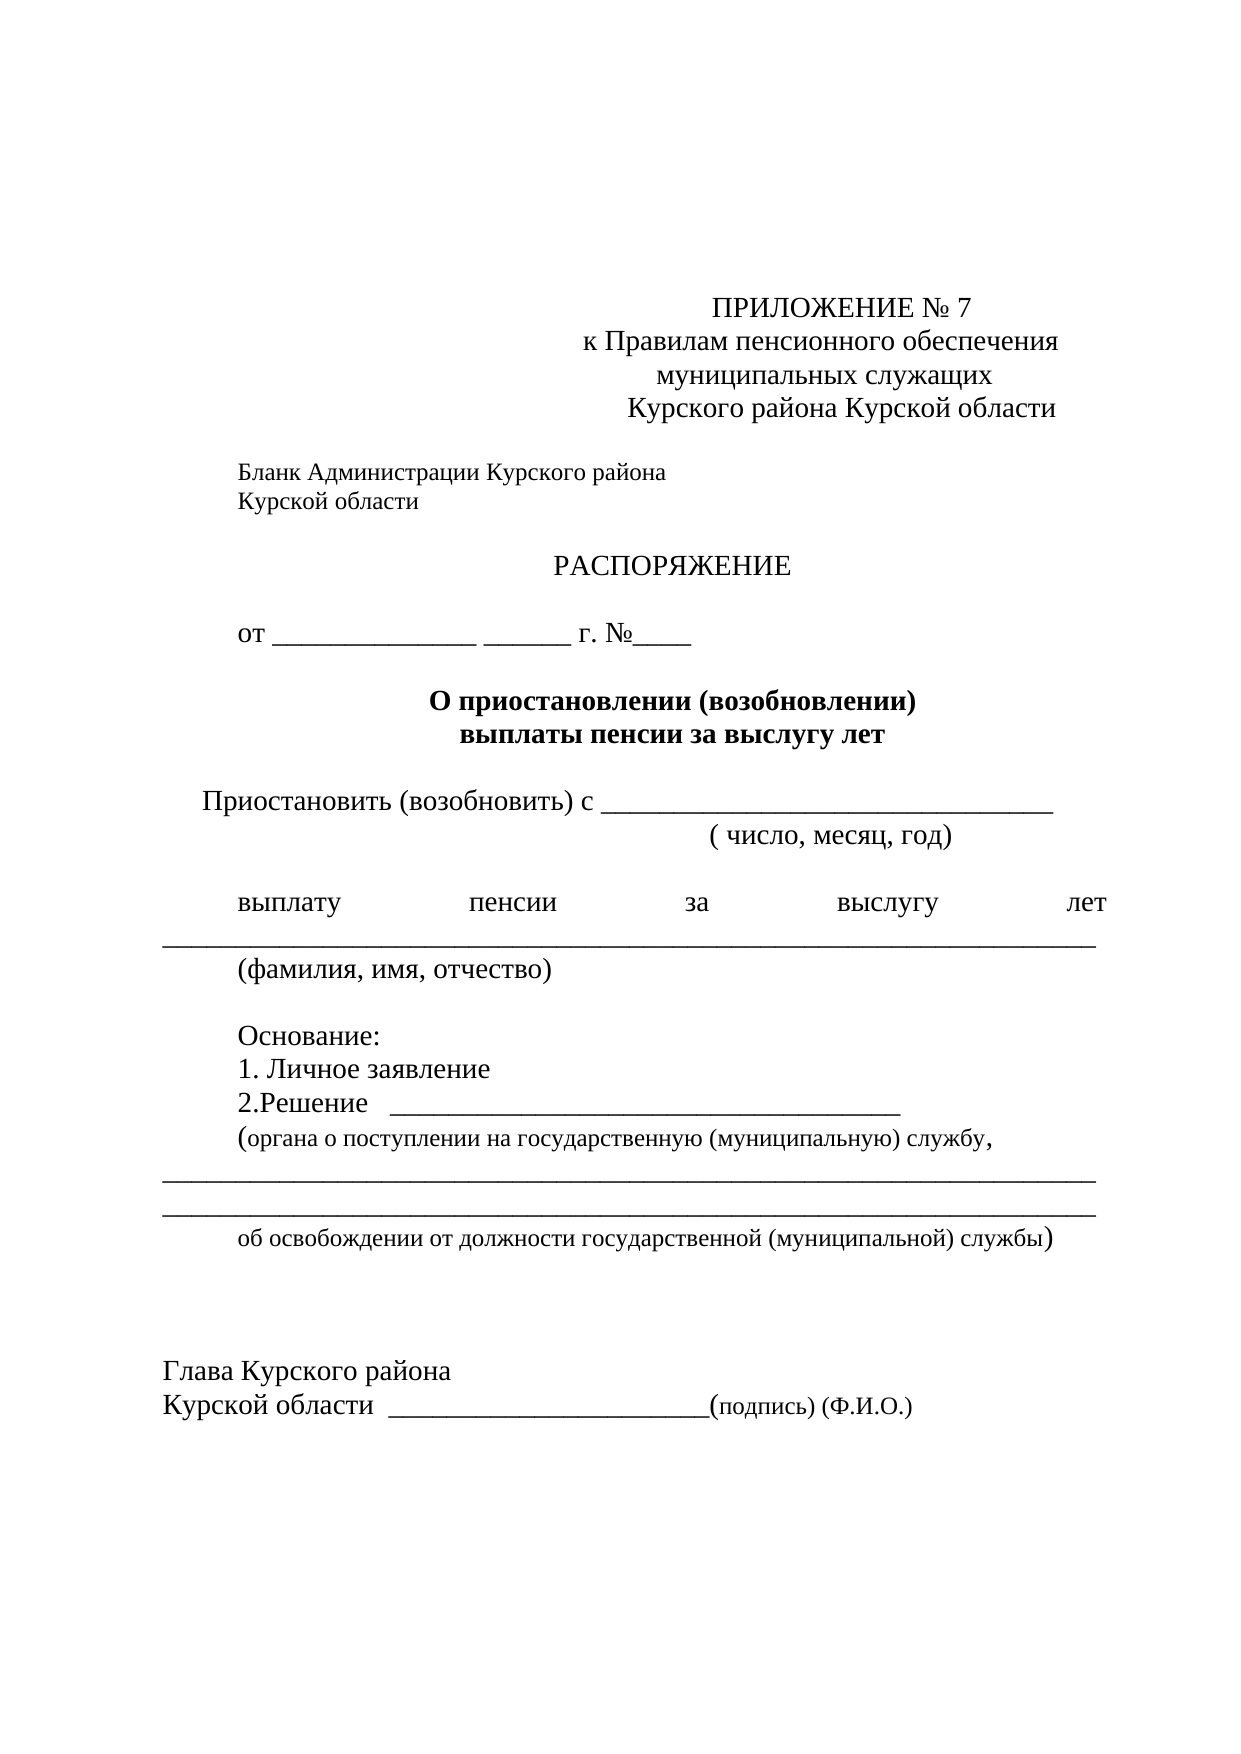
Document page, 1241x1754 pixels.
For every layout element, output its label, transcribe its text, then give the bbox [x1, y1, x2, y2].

text РАСПОРЯЖЕНИЕ [162, 548, 1107, 582]
text 2.Решение ___________________________________ [162, 1085, 1107, 1119]
text Курского района Курской области [162, 390, 1107, 424]
text О приостановлении (возобновлении) [162, 683, 1107, 716]
text ( число, месяц, год) [148, 817, 1107, 850]
text 1. Личное заявление [162, 1052, 1107, 1085]
text ________________________________________________________________________________________________________________________________ [162, 1152, 1107, 1219]
text выплаты пенсии за выслугу лет [162, 716, 1107, 750]
text ПРИЛОЖЕНИЕ № 7 [162, 290, 1107, 323]
text Бланк Администрации Курского района [162, 457, 1107, 486]
text (органа о поступлении на государственную (муниципальную) службу, [162, 1119, 1107, 1152]
text Курской области [162, 486, 1107, 515]
text Основание: [162, 1018, 1107, 1052]
text к Правилам пенсионного обеспечения [162, 323, 1107, 357]
text об освобождении от должности государственной (муниципальной) службы) [162, 1219, 1107, 1253]
text Курской области ______________________(подпись) (Ф.И.О.) [162, 1387, 1107, 1421]
text Приостановить (возобновить) с _______________________________ [148, 783, 1107, 817]
text выплату пенсии за выслугу лет ________________________________________________________________ [162, 884, 1107, 951]
text от ______________ ______ г. №____ [162, 616, 1107, 649]
text муниципальных служащих [162, 357, 1107, 390]
text (фамилия, имя, отчество) [162, 951, 1107, 984]
text Глава Курского района [162, 1353, 1107, 1387]
